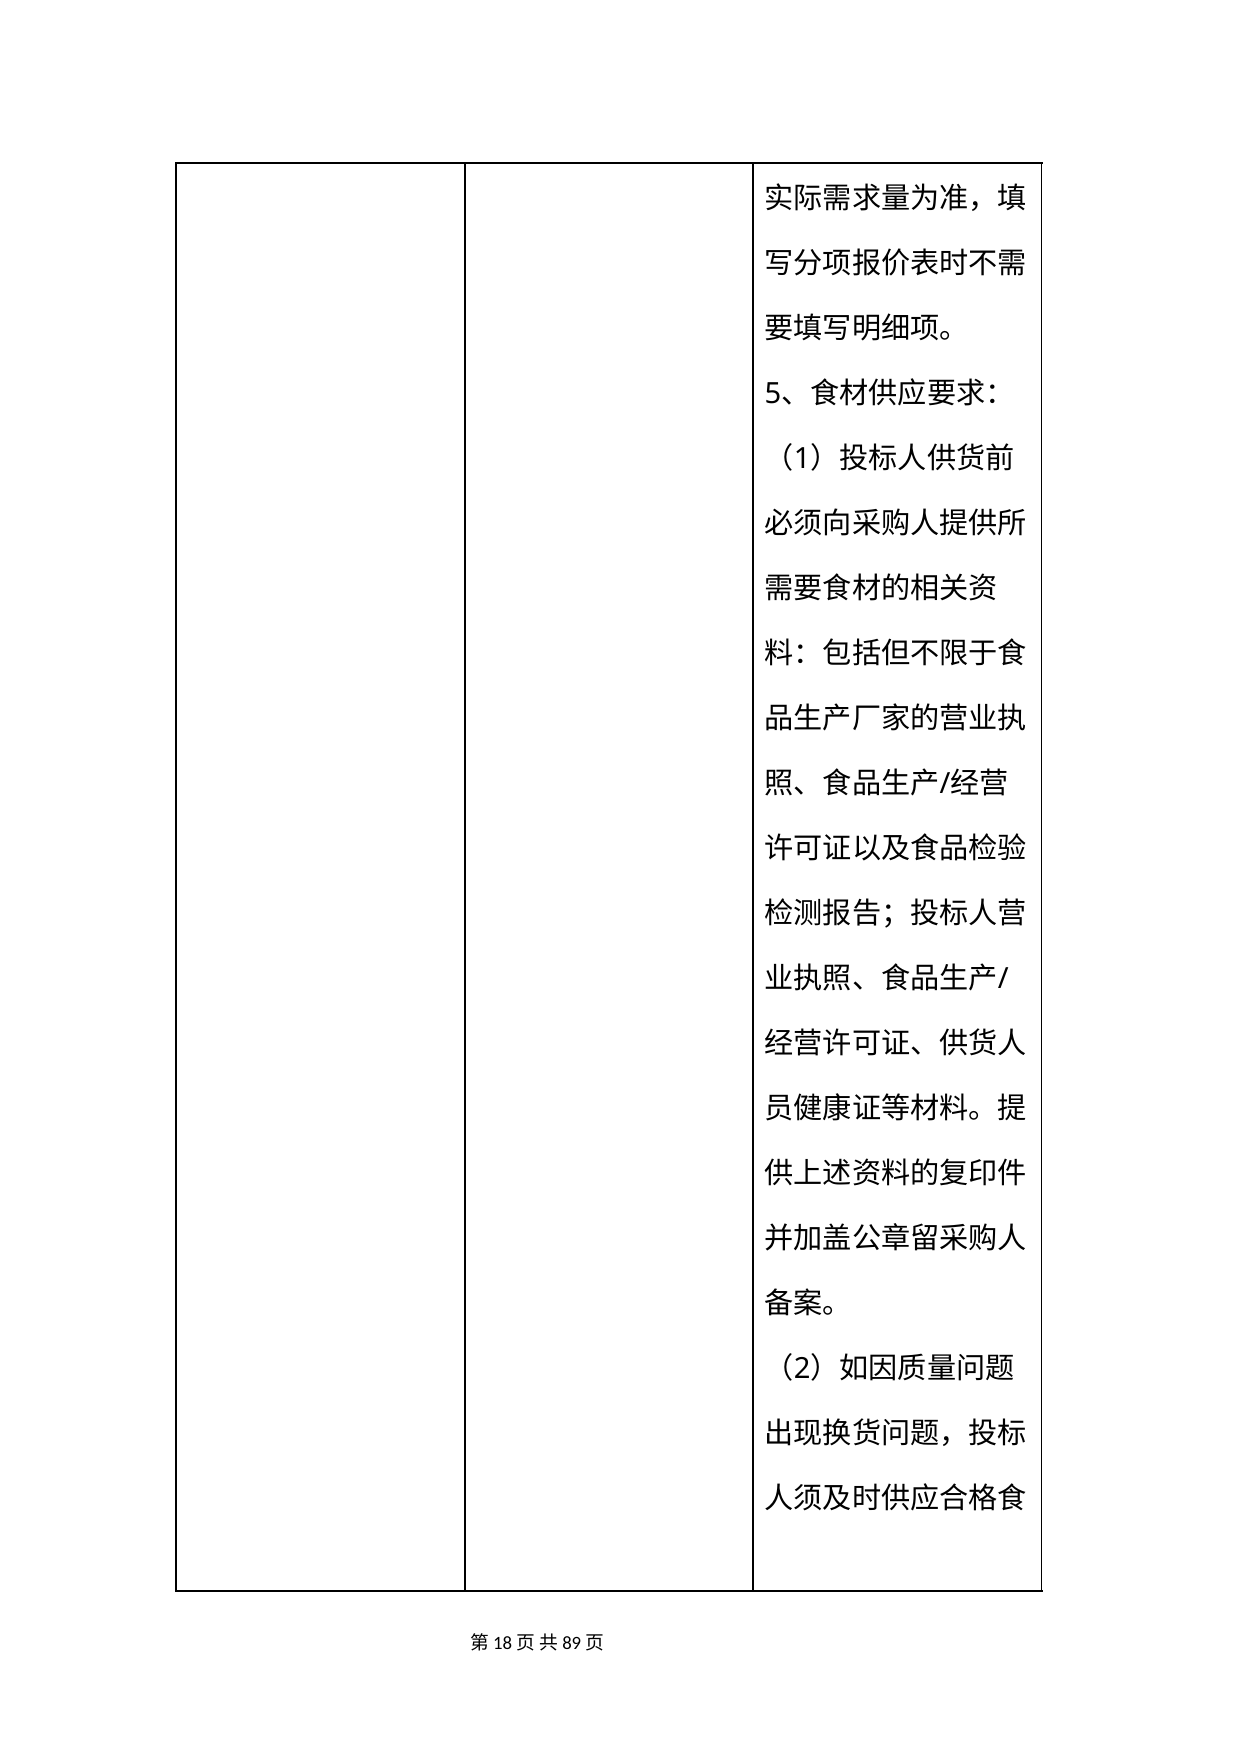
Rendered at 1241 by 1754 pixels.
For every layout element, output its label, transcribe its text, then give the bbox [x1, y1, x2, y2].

table_cell ★ [466, 164, 752, 1590]
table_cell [754, 164, 1041, 1590]
table_cell 1 [177, 164, 464, 1590]
